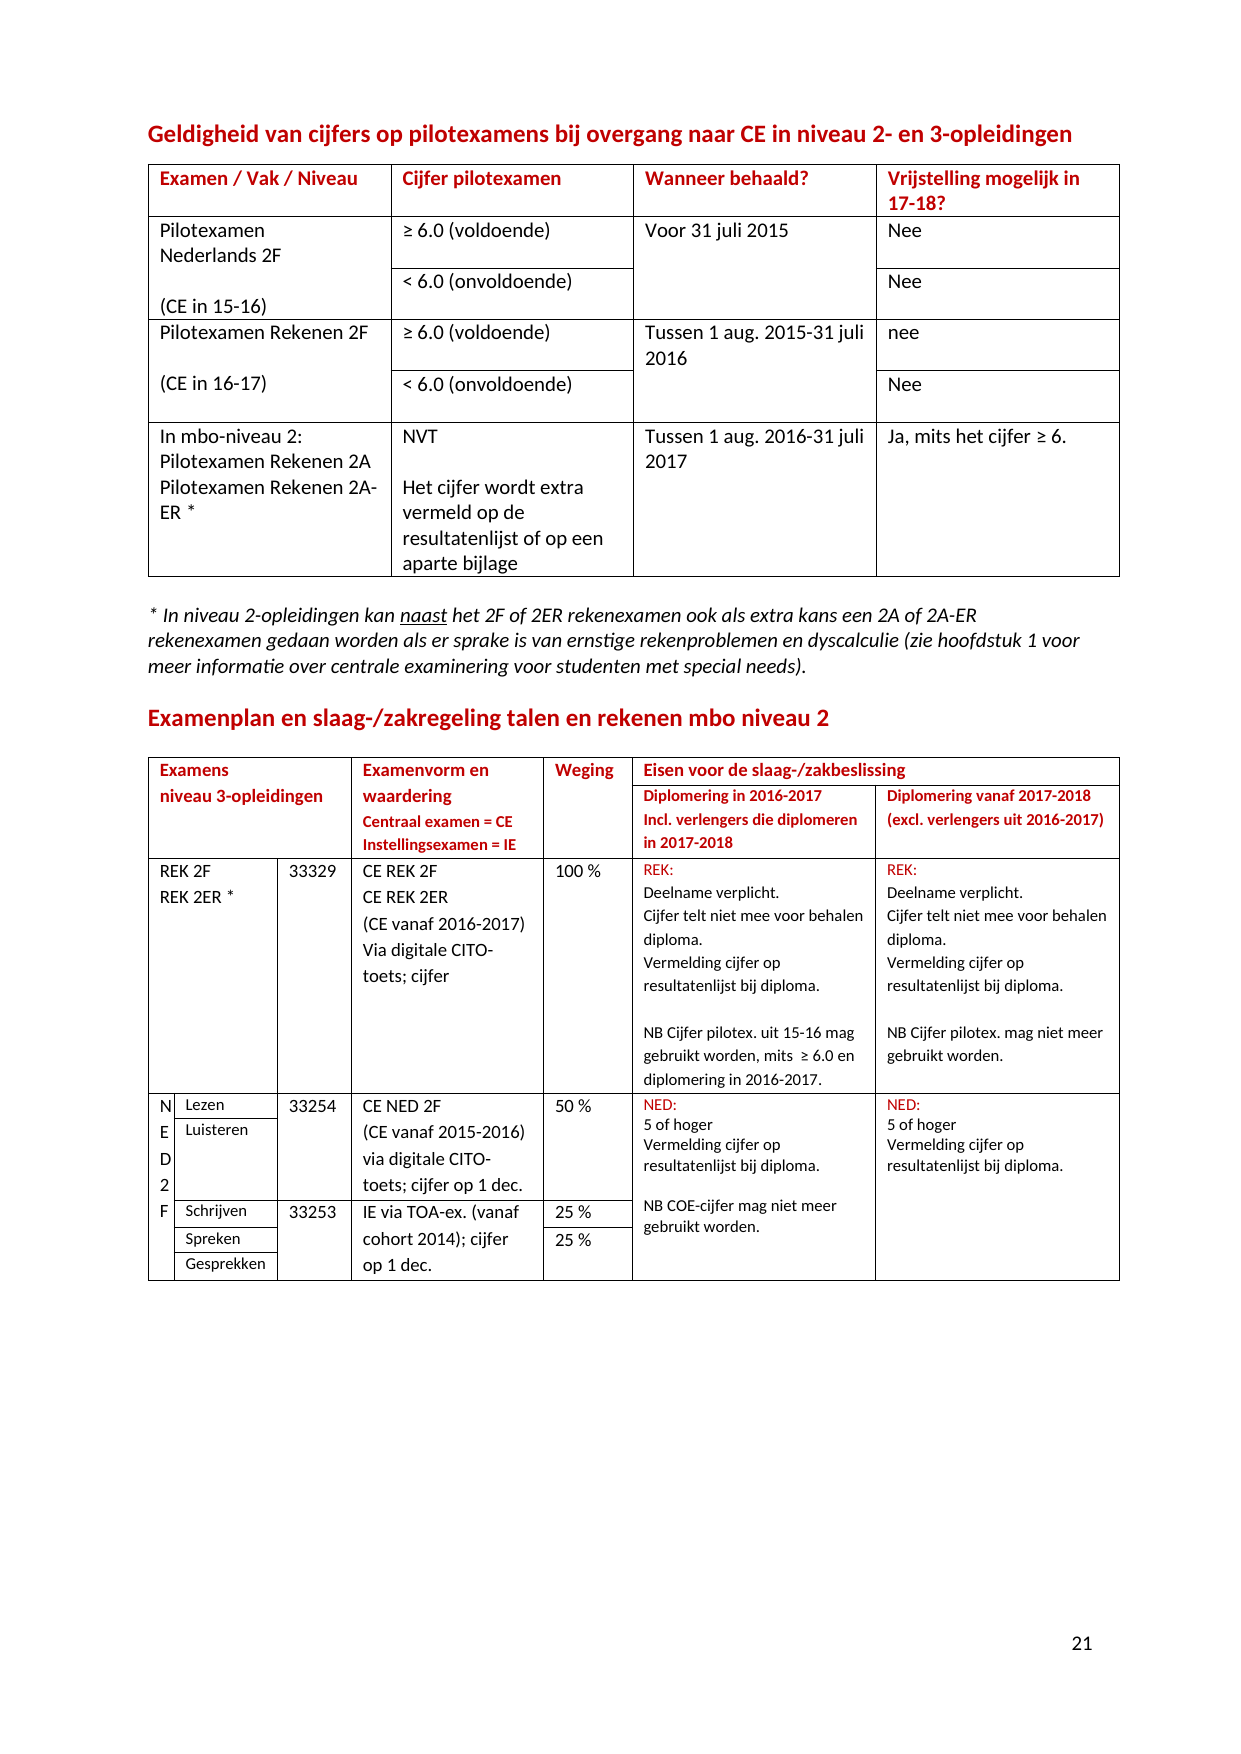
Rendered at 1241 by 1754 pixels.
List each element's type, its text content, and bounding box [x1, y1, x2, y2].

table_cell Nee [877, 269, 1119, 318]
table_cell Spreken [175, 1228, 277, 1252]
table_cell ≥ 6.0 (voldoende) [392, 217, 633, 268]
table_cell CE REK 2F CE REK 2ER (CE vanaf 2016-2017) Via digitale CITO-toets; cijfer [352, 859, 543, 1093]
table_cell Ja, mits het cijfer ≥ 6. [877, 423, 1119, 576]
table_header Vrijstelling mogelijk in 17-18? [877, 165, 1119, 216]
table_cell < 6.0 (onvoldoende) [392, 269, 633, 318]
table_cell ≥ 6.0 (voldoende) [392, 320, 633, 370]
table_cell Diplomering in 2016-2017 Incl. verlengers die diplomeren in 2017-2018 [633, 786, 875, 858]
table_cell Schrijven [175, 1201, 277, 1227]
table_cell CE NED 2F (CE vanaf 2015-2016) via digitale CITO-toets; cijfer op 1 dec. [352, 1094, 543, 1199]
table_header Examen / Vak / Niveau [149, 165, 391, 216]
table_cell Pilotexamen Nederlands 2F (CE in 15-16) [149, 217, 391, 318]
table_cell N ED 2 F [149, 1094, 174, 1280]
table_cell Pilotexamen Rekenen 2F (CE in 16-17) [149, 320, 391, 422]
table_header Cijfer pilotexamen [392, 165, 633, 216]
table_cell 25 % [544, 1228, 632, 1280]
text Examenplan en slaag-/zakregeling talen en rekenen mbo niveau 2 [148, 702, 1092, 733]
table_cell NVT Het cijfer wordt extra vermeld op de resultatenlijst of op een aparte bijlage [392, 423, 633, 576]
table_cell IE via TOA-ex. (vanaf cohort 2014); cijfer op 1 dec. [352, 1201, 543, 1280]
table_cell 33254 [278, 1094, 351, 1199]
table_cell Luisteren [175, 1119, 277, 1199]
table_cell 50 % [544, 1094, 632, 1199]
table_cell Gesprekken [175, 1253, 277, 1280]
table_cell 100 % [544, 859, 632, 1093]
table_cell Nee [877, 371, 1119, 422]
table_cell Voor 31 juli 2015 [634, 217, 876, 318]
table_cell REK: Deelname verplicht. Cijfer telt niet mee voor behalen diploma. Vermelding cijfer op resultatenlijst bij diploma. NB Cijfer pilotex. uit 15-16 mag gebruikt worden, mits ≥ 6.0 en diplomering in 2016-2017. [633, 859, 875, 1093]
table_header Examenvorm en waardering Centraal examen = CE Instellingsexamen = IE [352, 758, 543, 858]
table_header Examens niveau 3-opleidingen [149, 758, 351, 858]
table_cell Lezen [175, 1094, 277, 1118]
table_cell NED: 5 of hoger Vermelding cijfer op resultatenlijst bij diploma. NB COE-cijfer mag niet meer gebruikt worden. [633, 1094, 875, 1280]
table_cell 33329 [278, 859, 351, 1093]
table_cell Diplomering vanaf 2017-2018 (excl. verlengers uit 2016-2017) [876, 786, 1119, 858]
table_header Weging [544, 758, 632, 858]
table_cell nee [877, 320, 1119, 370]
table_cell 33253 [278, 1201, 351, 1280]
table_header Wanneer behaald? [634, 165, 876, 216]
table_cell Tussen 1 aug. 2015-31 juli 2016 [634, 320, 876, 422]
table_cell 25 % [544, 1201, 632, 1227]
table_cell REK 2F REK 2ER * [149, 859, 277, 1093]
table_cell REK: Deelname verplicht. Cijfer telt niet mee voor behalen diploma. Vermelding cijfer op resultatenlijst bij diploma. NB Cijfer pilotex. mag niet meer gebruikt worden. [876, 859, 1119, 1093]
text Geldigheid van cijfers op pilotexamens bij overgang naar CE in niveau 2- en 3-opleidingen [148, 118, 1092, 149]
table_cell Nee [877, 217, 1119, 268]
table_cell In mbo-niveau 2: Pilotexamen Rekenen 2A Pilotexamen Rekenen 2A-ER * [149, 423, 391, 576]
table_cell NED: 5 of hoger Vermelding cijfer op resultatenlijst bij diploma. [876, 1094, 1119, 1280]
text * In niveau 2-opleidingen kan naast het 2F of 2ER rekenexamen ook als extra kans een 2A of 2A-ER rekenexamen gedaan worden als er sprake is van ernstige rekenproblemen en dyscalculie (zie hoofdstuk 1 voor meer informatie over centrale examinering voor studenten met special needs). [148, 602, 1092, 702]
table_cell Tussen 1 aug. 2016-31 juli 2017 [634, 423, 876, 576]
table_cell < 6.0 (onvoldoende) [392, 371, 633, 422]
table_header Eisen voor de slaag-/zakbeslissing [633, 758, 1119, 784]
